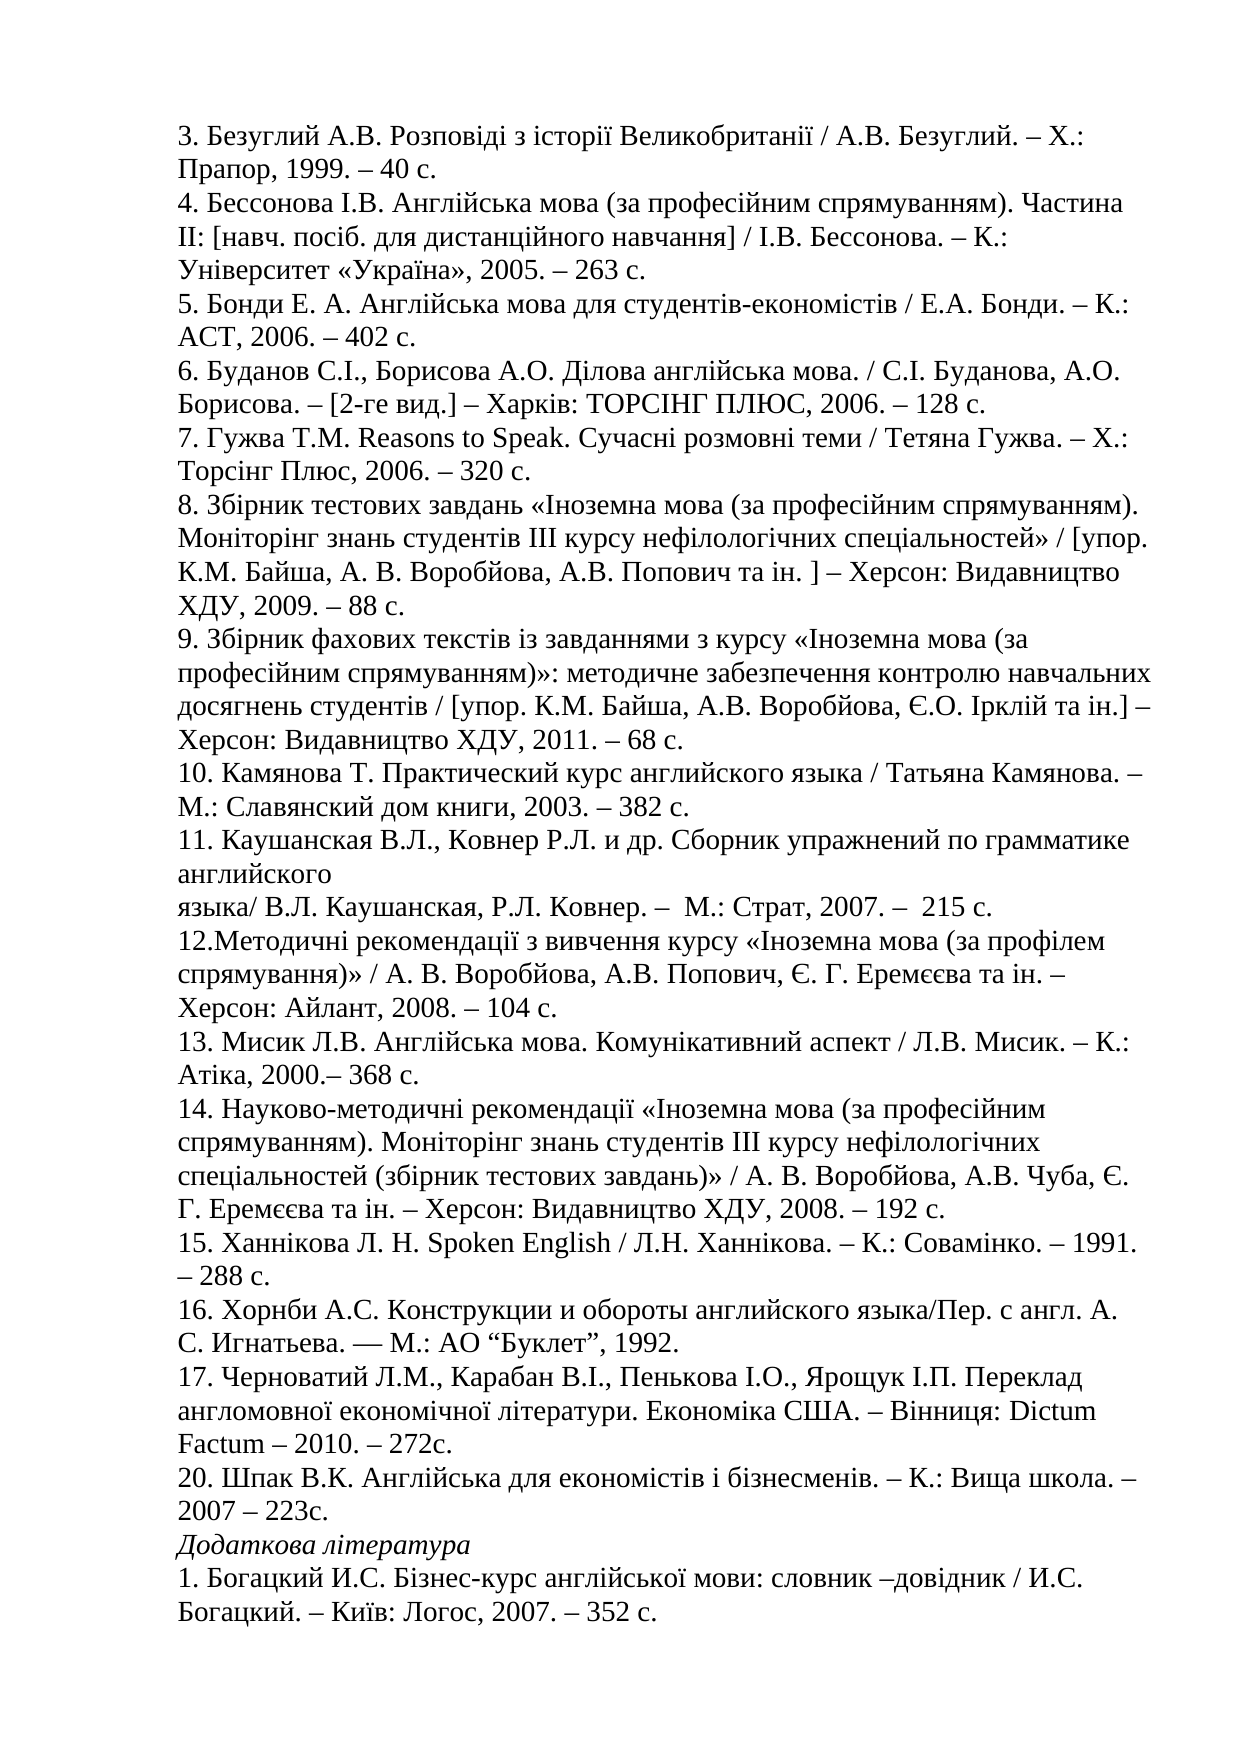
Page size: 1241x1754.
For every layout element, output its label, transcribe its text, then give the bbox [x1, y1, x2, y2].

text 20. Шпак В.К. Англійська для економістів і бізнесменів. – К.: Вища школа. – 2007 – 223с. [177, 1460, 1152, 1527]
text 7. Гужва Т.М. Reasons to Speak. Сучасні розмовні теми / Тетяна Гужва. – Х.: Торсінг Плюс, 2006. – 320 с. [177, 420, 1152, 487]
text 15. Ханнікова Л. Н. Spoken English / Л.Н. Ханнікова. – К.: Совамінко. – 1991. – 288 с. [177, 1225, 1152, 1292]
text 13. Мисик Л.В. Англійська мова. Комунікативний аспект / Л.В. Мисик. – К.: Атіка, 2000.– 368 с. [177, 1024, 1152, 1091]
text 14. Науково-методичні рекомендації «Іноземна мова (за професійним спрямуванням). Моніторінг знань студентів ІІІ курсу нефілологічних спеціальностей (збірник тестових завдань)» / А. В. Воробйова, А.В. Чуба, Є. Г. Еремєєва та ін. – Херсон: Видавництво ХДУ, 2008. – 192 с. [177, 1091, 1152, 1225]
text 16. Хорнби А.С. Конструкции и обороты английского языка/Пер. с англ. А. С. Игнатьева. — М.: АО “Буклет”, 1992. [177, 1292, 1152, 1359]
text языка/ В.Л. Каушанская, Р.Л. Ковнер. – М.: Страт, 2007. – 215 с. [177, 889, 1152, 923]
text 6. Буданов С.І., Борисова А.О. Ділова англійська мова. / С.І. Буданова, А.О. Борисова. – [2-ге вид.] – Харків: ТОРСІНГ ПЛЮС, 2006. – 128 с. [177, 353, 1152, 420]
text 3. Безуглий А.В. Розповіді з історії Великобританії / А.В. Безуглий. – Х.: Прапор, 1999. – 40 с. [177, 118, 1152, 185]
text 8. Збірник тестових завдань «Іноземна мова (за професійним спрямуванням). Моніторінг знань студентів ІІІ курсу нефілологічних спеціальностей» / [упор. К.М. Байша, А. В. Воробйова, А.В. Попович та ін. ] – Херсон: Видавництво ХДУ, 2009. – 88 с. [177, 487, 1152, 621]
text 9. Збірник фахових текстів із завданнями з курсу «Іноземна мова (за професійним спрямуванням)»: методичне забезпечення контролю навчальних досягнень студентів / [упор. К.М. Байша, А.В. Воробйова, Є.О. Ірклій та ін.] – Херсон: Видавництво ХДУ, 2011. – 68 с. [177, 621, 1152, 755]
text 10. Камянова Т. Практический курс английского языка / Татьяна Камянова. – М.: Славянский дом книги, 2003. – 382 с. [177, 755, 1152, 822]
text 11. Каушанская В.Л., Ковнер Р.Л. и др. Сборник упражнений по грамматике английского [177, 822, 1152, 889]
text 1. Богацкий И.С. Бізнес-курс англійської мови: словник –довідник / И.С. Богацкий. – Київ: Логос, 2007. – 352 с. [177, 1560, 1152, 1627]
text 5. Бонди Е. А. Англійська мова для студентів-економістів / Е.А. Бонди. – К.: АСТ, 2006. – 402 с. [177, 286, 1152, 353]
text 12.Методичні рекомендації з вивчення курсу «Іноземна мова (за профілем спрямування)» / А. В. Воробйова, А.В. Попович, Є. Г. Еремєєва та ін. – Херсон: Айлант, 2008. – 104 с. [177, 923, 1152, 1024]
text 17. Черноватий Л.М., Карабан В.І., Пенькова І.О., Ярощук І.П. Переклад англомовної економічної літератури. Економіка США. – Вінниця: Dictum Factum – 2010. – 272c. [177, 1359, 1152, 1460]
text 4. Бессонова І.В. Англійська мова (за професійним спрямуванням). Частина ІІ: [навч. посіб. для дистанційного навчання] / І.В. Бессонова. – К.: Університет «Україна», 2005. – 263 с. [177, 185, 1152, 286]
text Додаткова література [177, 1527, 1152, 1560]
